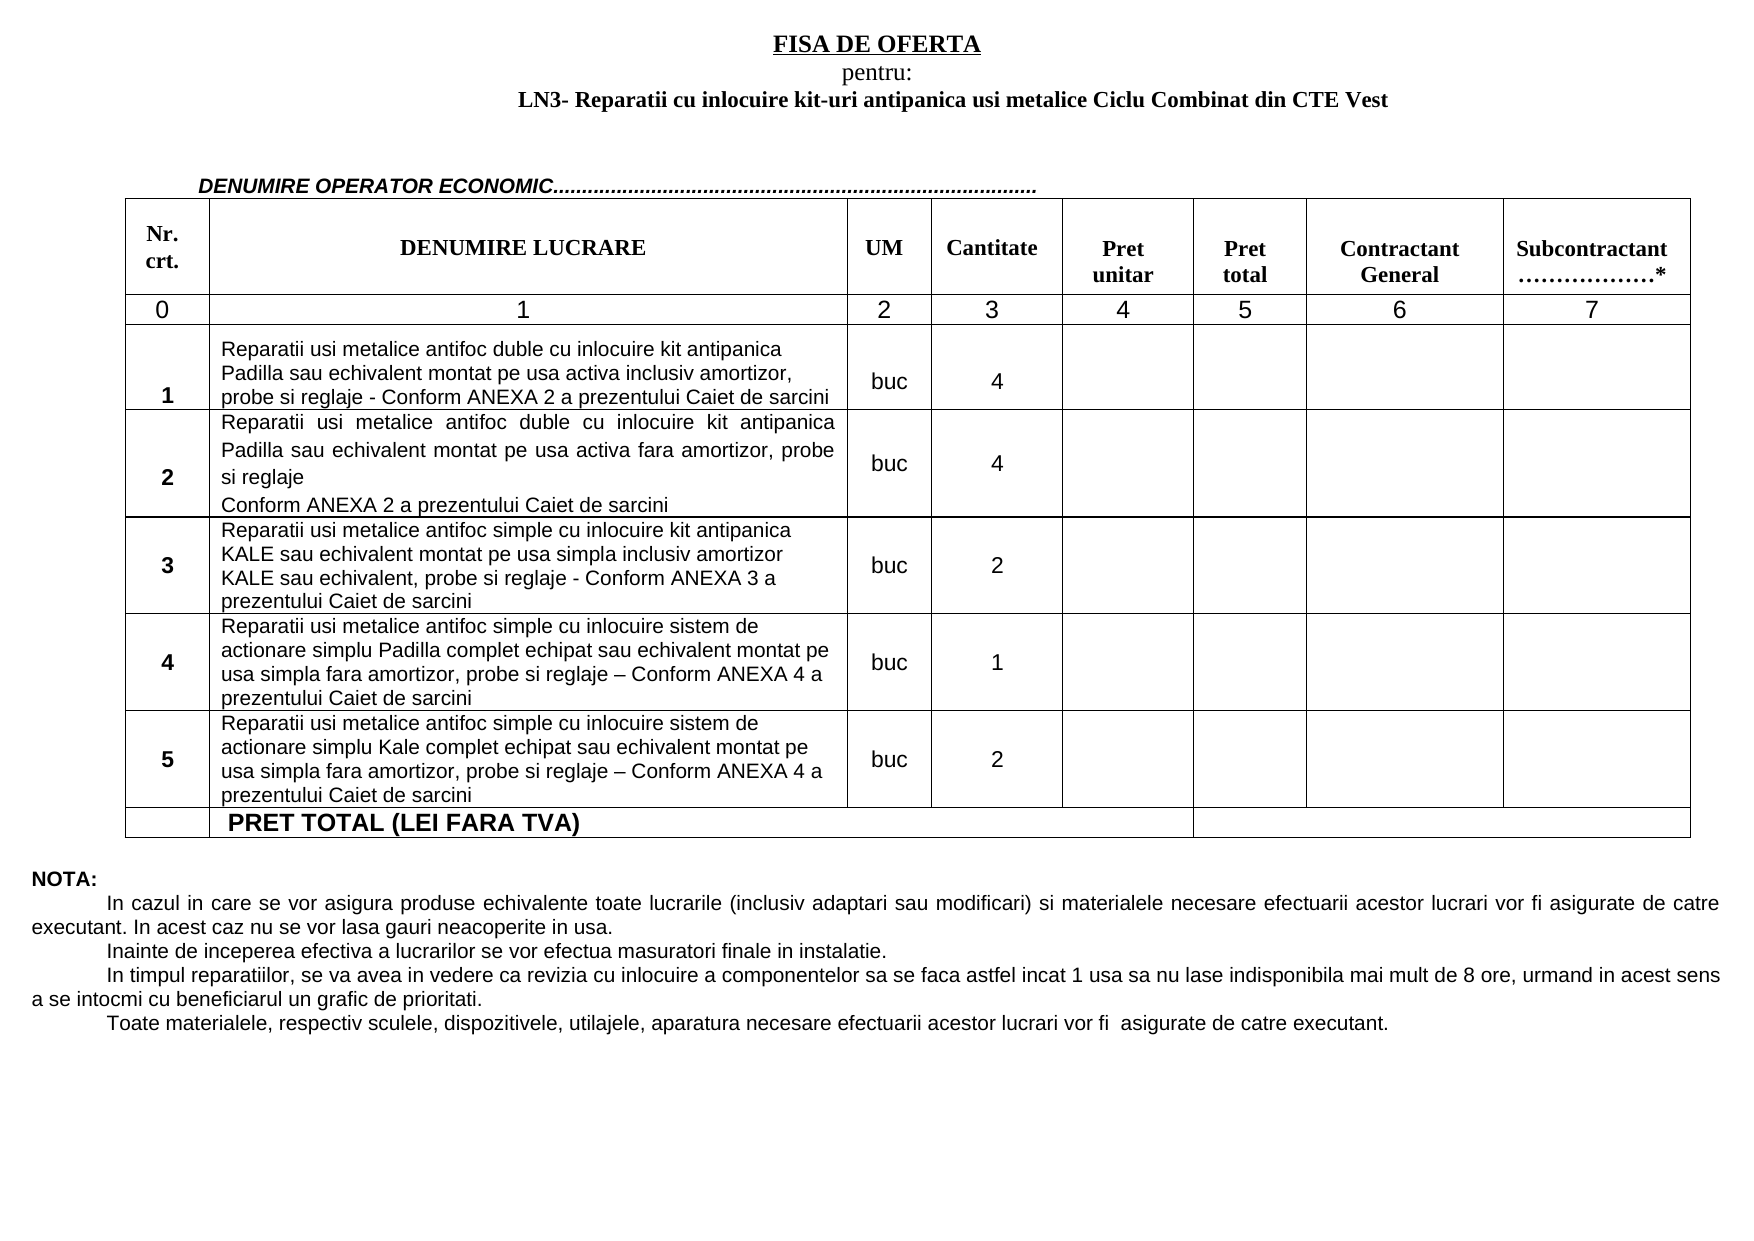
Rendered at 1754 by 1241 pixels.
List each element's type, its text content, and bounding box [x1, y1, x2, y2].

table_cell PRET TOTAL (LEI FARA TVA) [210, 808, 1193, 837]
table_cell 2 [848, 295, 931, 324]
table_cell [1063, 410, 1193, 516]
table_cell 5 [126, 711, 209, 807]
table_cell [1504, 614, 1690, 710]
table_header Pret unitar [1063, 199, 1193, 294]
table_cell [1063, 325, 1193, 409]
table_cell 0 [126, 295, 209, 324]
table_cell buc [848, 410, 931, 516]
table_cell 2 [932, 711, 1062, 807]
table_cell [1194, 325, 1306, 409]
table_cell [1504, 325, 1690, 409]
table_cell [1307, 410, 1503, 516]
table_cell [1504, 711, 1690, 807]
table_cell 1 [932, 614, 1062, 710]
table_cell buc [848, 711, 931, 807]
text LN3- Reparatii cu inlocuire kit-uri antipanica usi metalice Ciclu Combinat din CTE Vest [31, 86, 1722, 113]
table_header Subcontractant ………………* [1504, 199, 1690, 294]
table_cell [1307, 614, 1503, 710]
table_cell [126, 808, 209, 837]
text In timpul reparatiilor, se va avea in vedere ca revizia cu inlocuire a componentelor sa se faca astfel incat 1 usa sa nu lase indisponibila mai mult de 8 ore, urmand in acest sens a se intocmi cu beneficiarul un grafic de prioritati. [31, 962, 1722, 1010]
table_cell [1063, 711, 1193, 807]
table_cell [1194, 711, 1306, 807]
text Toate materialele, respectiv sculele, dispozitivele, utilajele, aparatura necesare efectuarii acestor lucrari vor fi asigurate de catre executant. [31, 1010, 1722, 1034]
table_header UM [848, 199, 931, 294]
table_header Cantitate [932, 199, 1062, 294]
table_cell 1 [210, 295, 847, 324]
table_header Nr. crt. [126, 199, 209, 294]
table_cell 3 [932, 295, 1062, 324]
table_cell [1307, 325, 1503, 409]
table_cell [1504, 410, 1690, 516]
table_cell 4 [126, 614, 209, 710]
table_cell buc [848, 518, 931, 613]
table_cell 5 [1194, 295, 1306, 324]
table_header Contractant General [1307, 199, 1503, 294]
table_cell buc [848, 325, 931, 409]
text FISA DE OFERTA [31, 29, 1722, 57]
table_cell 6 [1307, 295, 1503, 324]
table_cell Reparatii usi metalice antifoc duble cu inlocuire kit antipanica Padilla sau echivalent montat pe usa activa fara amortizor, probe si reglaje Conform ANEXA 2 a prezentului Caiet de sarcini [210, 410, 847, 516]
table_cell 4 [932, 325, 1062, 409]
text pentru: [31, 57, 1722, 86]
table_cell [1307, 518, 1503, 613]
table_cell [1063, 614, 1193, 710]
table_cell [1194, 518, 1306, 613]
table_cell 2 [932, 518, 1062, 613]
table_cell [1504, 518, 1690, 613]
table_cell Reparatii usi metalice antifoc duble cu inlocuire kit antipanica Padilla sau echivalent montat pe usa activa inclusiv amortizor, probe si reglaje - Conform ANEXA 2 a prezentului Caiet de sarcini [210, 325, 847, 409]
table_cell 1 [126, 325, 209, 409]
table_cell [1063, 518, 1193, 613]
table_cell Reparatii usi metalice antifoc simple cu inlocuire sistem de actionare simplu Padilla complet echipat sau echivalent montat pe usa simpla fara amortizor, probe si reglaje – Conform ANEXA 4 a prezentului Caiet de sarcini [210, 614, 847, 710]
table_cell 4 [1063, 295, 1193, 324]
table_header DENUMIRE LUCRARE [210, 199, 847, 294]
table_cell Reparatii usi metalice antifoc simple cu inlocuire sistem de actionare simplu Kale complet echipat sau echivalent montat pe usa simpla fara amortizor, probe si reglaje – Conform ANEXA 4 a prezentului Caiet de sarcini [210, 711, 847, 807]
text DENUMIRE OPERATOR ECONOMIC.................................................................................... [31, 174, 1722, 198]
table_cell [1194, 808, 1690, 837]
table_cell 3 [126, 518, 209, 613]
text Inainte de inceperea efectiva a lucrarilor se vor efectua masuratori finale in instalatie. [31, 938, 1722, 962]
table_cell Reparatii usi metalice antifoc simple cu inlocuire kit antipanica KALE sau echivalent montat pe usa simpla inclusiv amortizor KALE sau echivalent, probe si reglaje - Conform ANEXA 3 a prezentului Caiet de sarcini [210, 518, 847, 613]
table_cell 4 [932, 410, 1062, 516]
text NOTA: [31, 867, 1722, 891]
table_cell 2 [126, 410, 209, 516]
table_cell buc [848, 614, 931, 710]
text In cazul in care se vor asigura produse echivalente toate lucrarile (inclusiv adaptari sau modificari) si materialele necesare efectuarii acestor lucrari vor fi asigurate de catre executant. In acest caz nu se vor lasa gauri neacoperite in usa. [31, 891, 1722, 938]
table_cell [1307, 711, 1503, 807]
table_cell [1194, 614, 1306, 710]
table_header Pret total [1194, 199, 1306, 294]
table_cell [1194, 410, 1306, 516]
table_cell 7 [1504, 295, 1690, 324]
